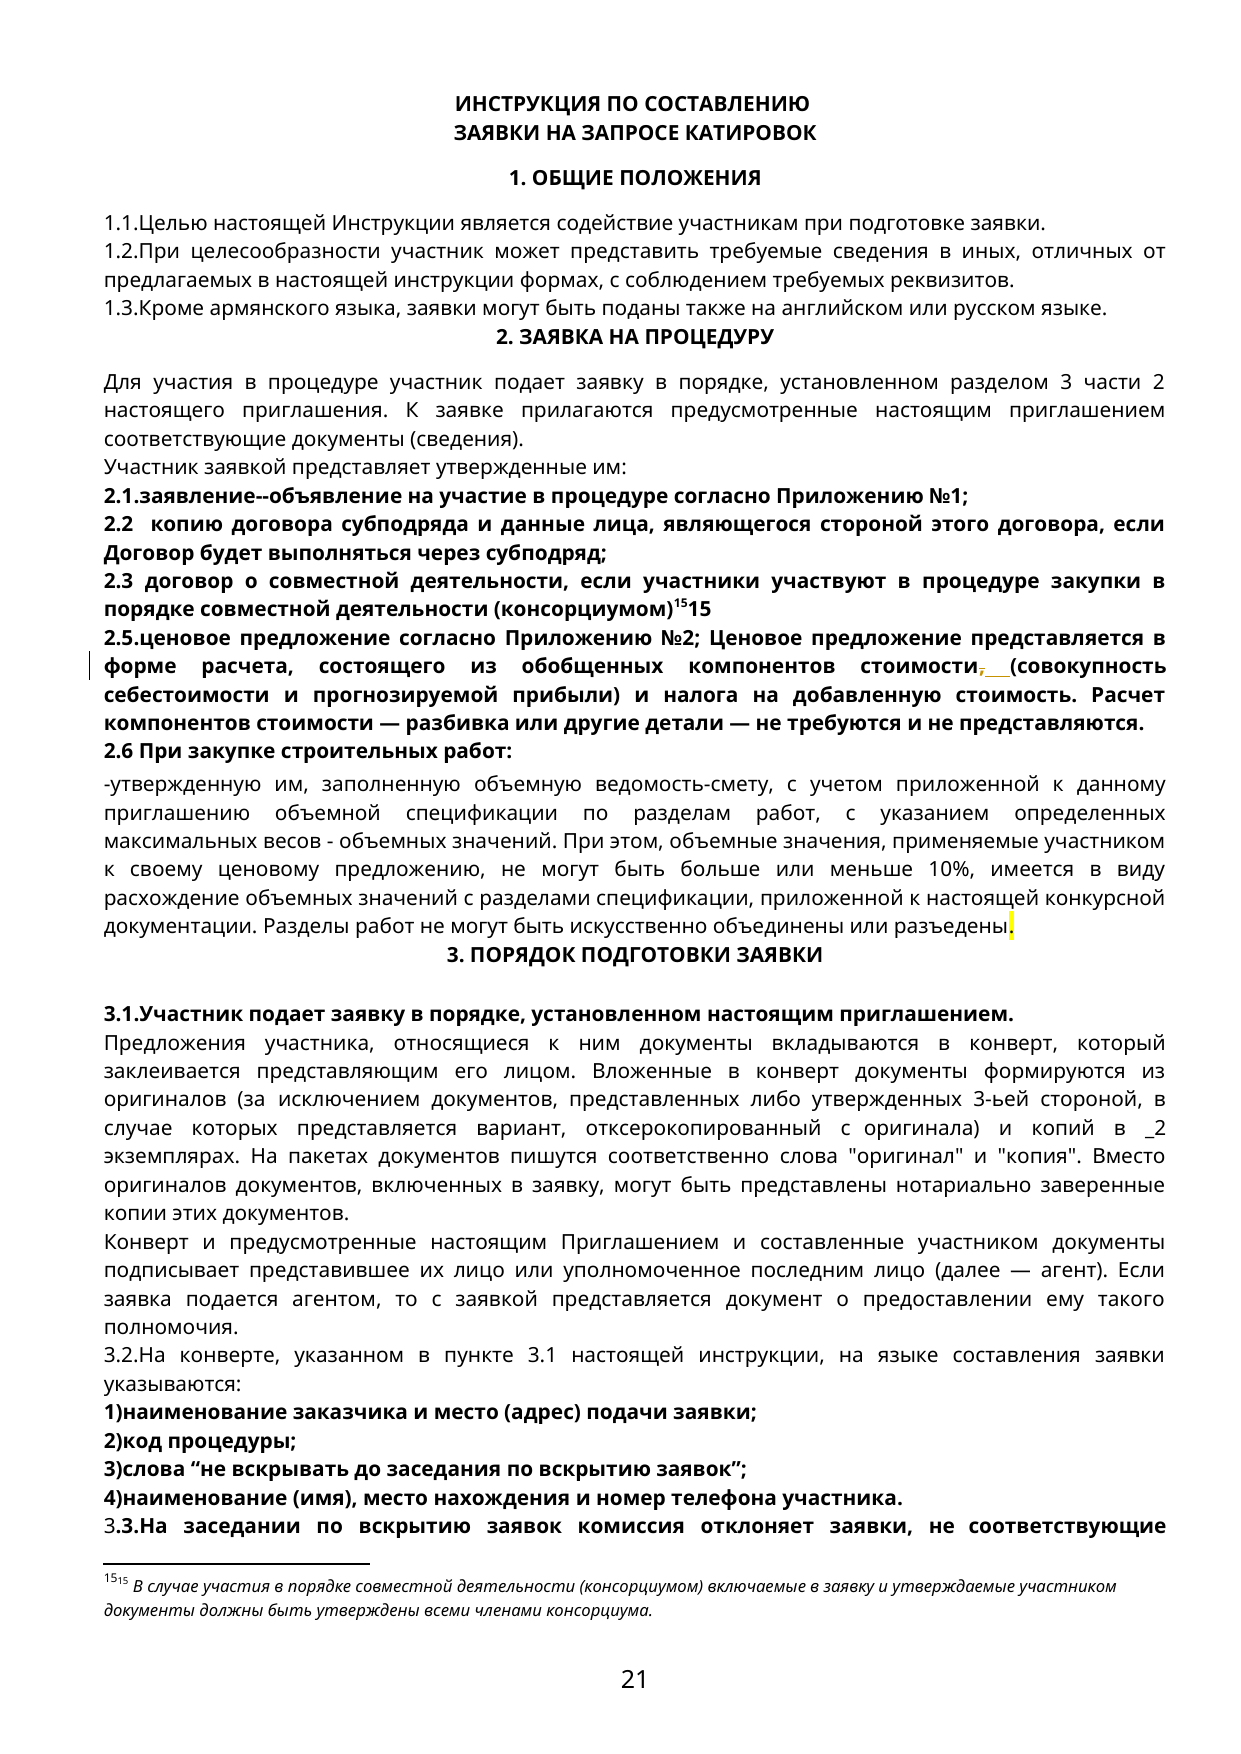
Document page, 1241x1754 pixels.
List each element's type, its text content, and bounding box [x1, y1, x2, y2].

text 2)код процедуры; [103, 1426, 1166, 1454]
text 3.1.Участник подает заявку в порядке, установленном настоящим приглашением. [103, 999, 1166, 1028]
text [103, 1511, 1166, 1540]
text 3. ПОРЯДОК ПОДГОТОВКИ ЗАЯВКИ [103, 940, 1166, 968]
text 1.1.Целью настоящей Инструкции является содействие участникам при подготовке заявки. [103, 208, 1166, 237]
text Предложения участника, относящиеся к ним документы вкладываются в конверт, который заклеивается представляющим его лицом. Вложенные в конверт документы формируются из оригиналов (за исключением документов, представленных либо утвержденных 3-ьей стороной, в случае которых представляется вариант, отксерокопированный с оригинала) и копий в _2 экземплярах. На пакетах документов пишутся соответственно слова "оригинал" и "копия". Вместо оригиналов документов, включенных в заявку, могут быть представлены нотариально заверенные копии этих документов. [103, 1028, 1166, 1227]
text 1)наименование заказчика и место (адрес) подачи заявки; [103, 1397, 1166, 1426]
text ИНСТРУКЦИЯ ПО СОСТАВЛЕНИЮ ЗАЯВКИ НА ЗАПРОСЕ КАТИРОВОК [103, 89, 1166, 146]
text 4)наименование (имя), место нахождения и номер телефона участника. [103, 1483, 1166, 1511]
text 2.2 копию договора субподряда и данные лица, являющегося стороной этого договора, если Договор будет выполняться через субподряд; [103, 509, 1166, 566]
text 2. ЗАЯВКА НА ПРОЦЕДУРУ [103, 322, 1166, 350]
text 3.2.На конверте, указанном в пункте 3.1 настоящей инструкции, на языке составления заявки указываются: [103, 1341, 1166, 1397]
text 2.3 договор о совместной деятельности, если участники участвуют в процедуре закупки в порядке совместной деятельности (консорциумом)15 [103, 566, 1166, 623]
text 1. ОБЩИЕ ПОЛОЖЕНИЯ [103, 163, 1166, 191]
text 2.5.ценовое предложение согласно Приложению №2; Ценовое предложение представляется в форме расчета, состоящего из обобщенных компонентов стоимости(совокупность себестоимости и прогнозируемой прибыли) и налога на добавленную стоимость. Расчет компонентов стоимости — разбивка или другие детали — не требуются и не представляются. [103, 623, 1166, 737]
text Конверт и предусмотренные настоящим Приглашением и составленные участником документы подписывает представившее их лицо или уполномоченное последним лицо (далее — агент). Если заявка подается агентом, то с заявкой представляется документ о предоставлении ему такого полномочия. [103, 1227, 1166, 1341]
text 1.2.При целесообразности участник может представить требуемые сведения в иных, отличных от предлагаемых в настоящей инструкции формах, с соблюдением требуемых реквизитов. [103, 237, 1166, 293]
text 1.3.Кроме армянского языка, заявки могут быть поданы также на английском или русском языке. [103, 293, 1166, 322]
text 2.1.заявление--объявлениe на участие в процедуре согласно Приложению №1; [103, 481, 1166, 509]
text Для участия в процедуре участник подает заявку в порядке, установленном разделом 3 части 2 настоящего приглашения. К заявке прилагаются предусмотренные настоящим приглашением соответствующие документы (сведения). [103, 367, 1166, 452]
text Участник заявкой представляет утвержденные им: [103, 452, 1166, 481]
text 2.6 При закупке строительных работ: [103, 737, 1166, 765]
text 3)слова “не вскрывать до заседания по вскрытию заявок”; [103, 1454, 1166, 1483]
text -утвержденную им, заполненную объемную ведомость-смету, с учетом приложенной к данному приглашению объемной спецификации по разделам работ, с указанием определенных максимальных весов - объемных значений. При этом, объемные значения, применяемые участником к своему ценовому предложению, не могут быть больше или меньше 10%, имеется в виду расхождение объемных значений с разделами спецификации, приложенной к настоящей конкурсной документации. Разделы работ не могут быть искусственно объединены или разъедены. [103, 769, 1166, 940]
